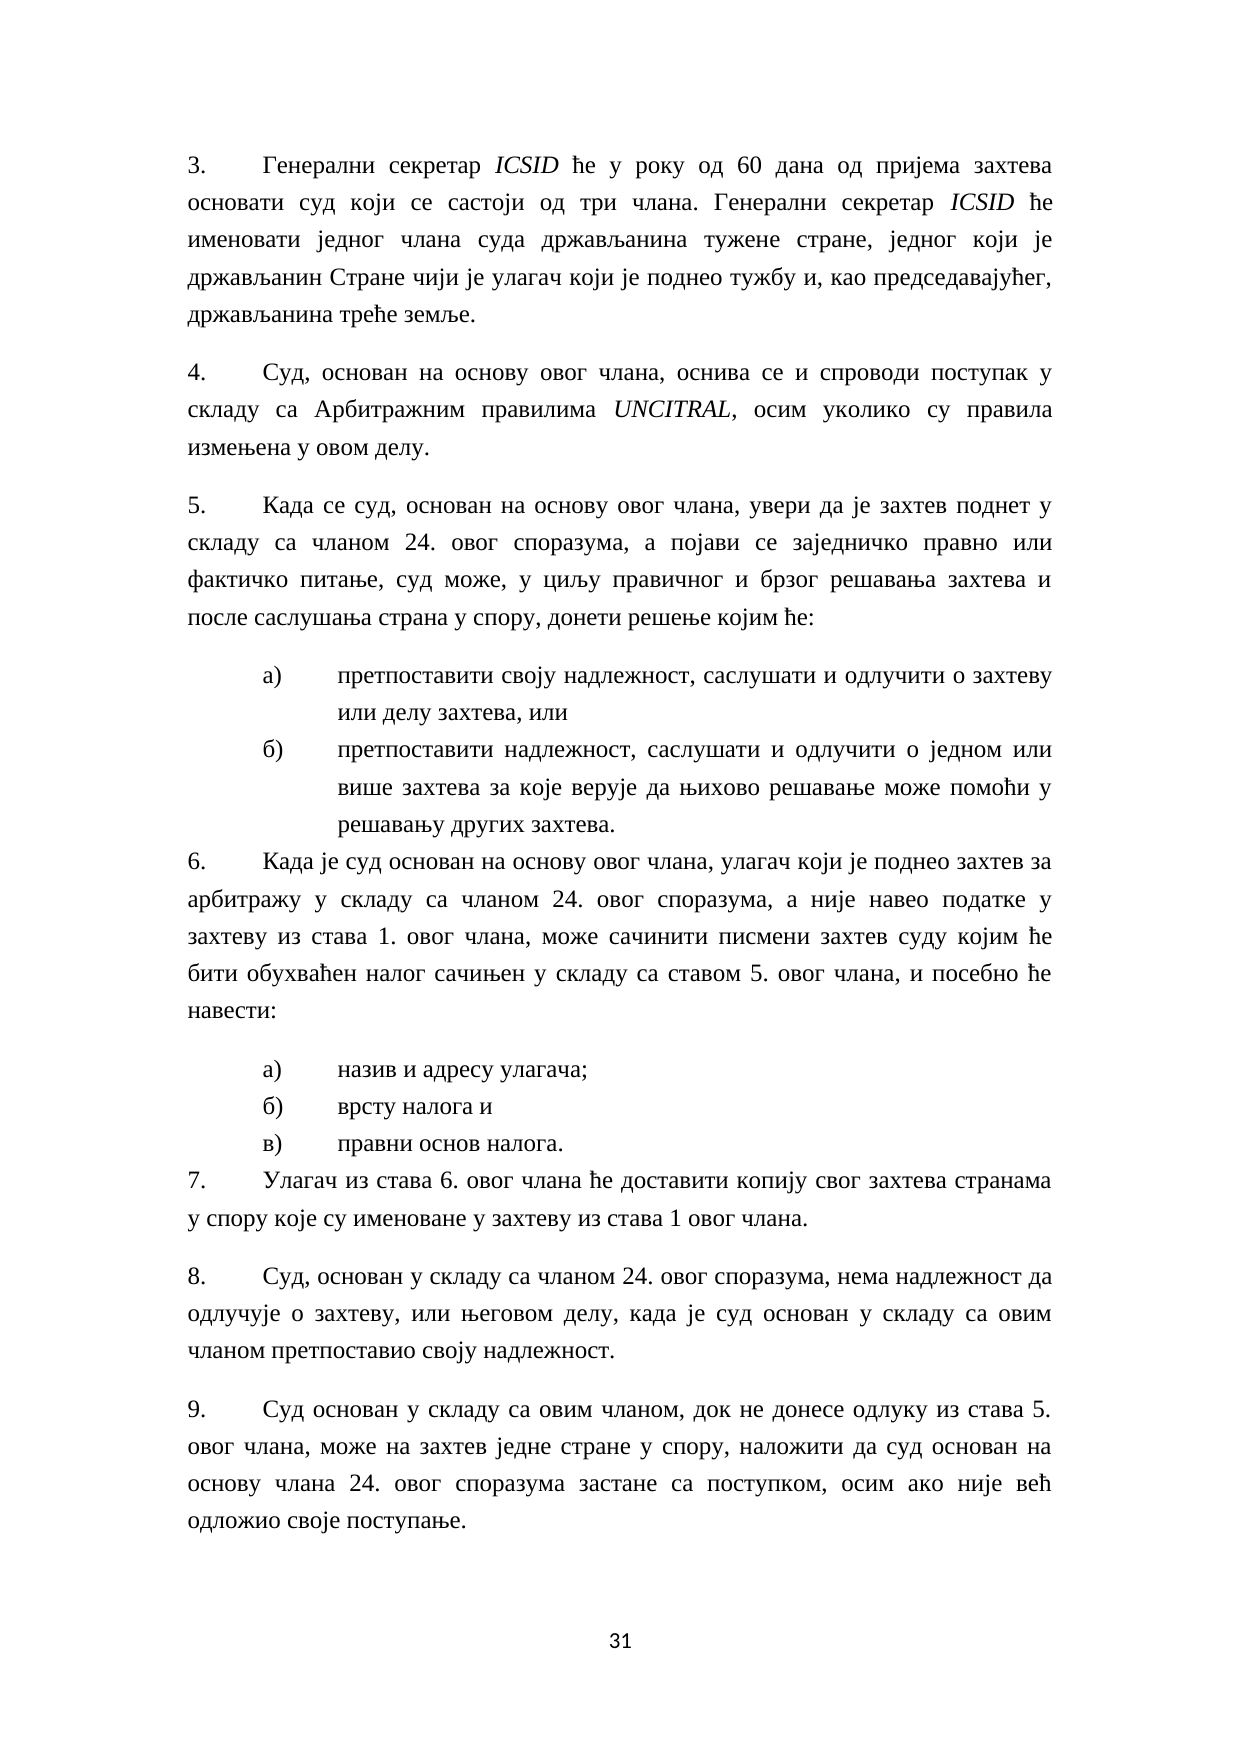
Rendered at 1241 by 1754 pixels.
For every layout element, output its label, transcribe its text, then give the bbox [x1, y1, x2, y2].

list б) претпоставити надлежност, саслушати и одлучити о једном или више захтева за које верује да њихово решавање може помоћи у решавању других захтева. [262, 734, 1053, 838]
list Генерални секретар ICSID ће у року од 60 дана од пријема захтева основати суд који се састоји од три члана. Генерални секретар ICSID ће именовати једног члана суда држављанина тужене стране, једног који је држављанин Стране чији је улагач који је поднео тужбу и, као председавајућег, држављанина треће земље. [187, 150, 1053, 328]
list Када је суд основан на основу овог члана, улагач који је поднео захтев за арбитражу у складу са чланом 24. овог споразума, а није навео податке у захтеву из става 1. овог члана, може сачинити писмени захтев суду којим ће бити обухваћен налог сачињен у складу са ставом 5. овог члана, и посебно ће навести: [187, 846, 1053, 1024]
list б) врсту налога и [262, 1091, 1053, 1120]
list в) правни основ налога. [262, 1128, 1053, 1157]
list Улагач из става 6. овог члана ће доставити копију свог захтева странама у спору које су именоване у захтеву из става 1 овог члана. [187, 1166, 1053, 1232]
list Суд, основан у складу са чланом 24. овог споразума, нема надлежност да одлучује о захтеву, или његовом делу, када је суд основан у складу са овим чланом претпоставио своју надлежност. [187, 1261, 1053, 1364]
list а) назив и адресу улагача; [262, 1054, 1053, 1082]
list Када се суд, основан на основу овог члана, увери да је захтев поднет у складу са чланом 24. овог споразума, а појави се заједничко правно или фактичко питање, суд може, у циљу правичног и брзог решавања захтева и после саслушања страна у спору, донети решење којим ће: [187, 490, 1053, 631]
list а) претпоставити своју надлежност, саслушати и одлучити о захтеву или делу захтева, или [262, 660, 1053, 726]
list Суд, основан на основу овог члана, оснива се и спроводи поступак у складу са Арбитражним правилима UNCITRAL, осим уколико су правила измењена у овом делу. [187, 357, 1053, 461]
list Суд основан у складу са овим чланом, док не донесе одлуку из става 5. овог члана, може на захтев једне стране у спору, наложити да суд основан на основу члана 24. овог споразума застане са поступком, осим ако није већ одложио своје поступање. [187, 1394, 1053, 1534]
